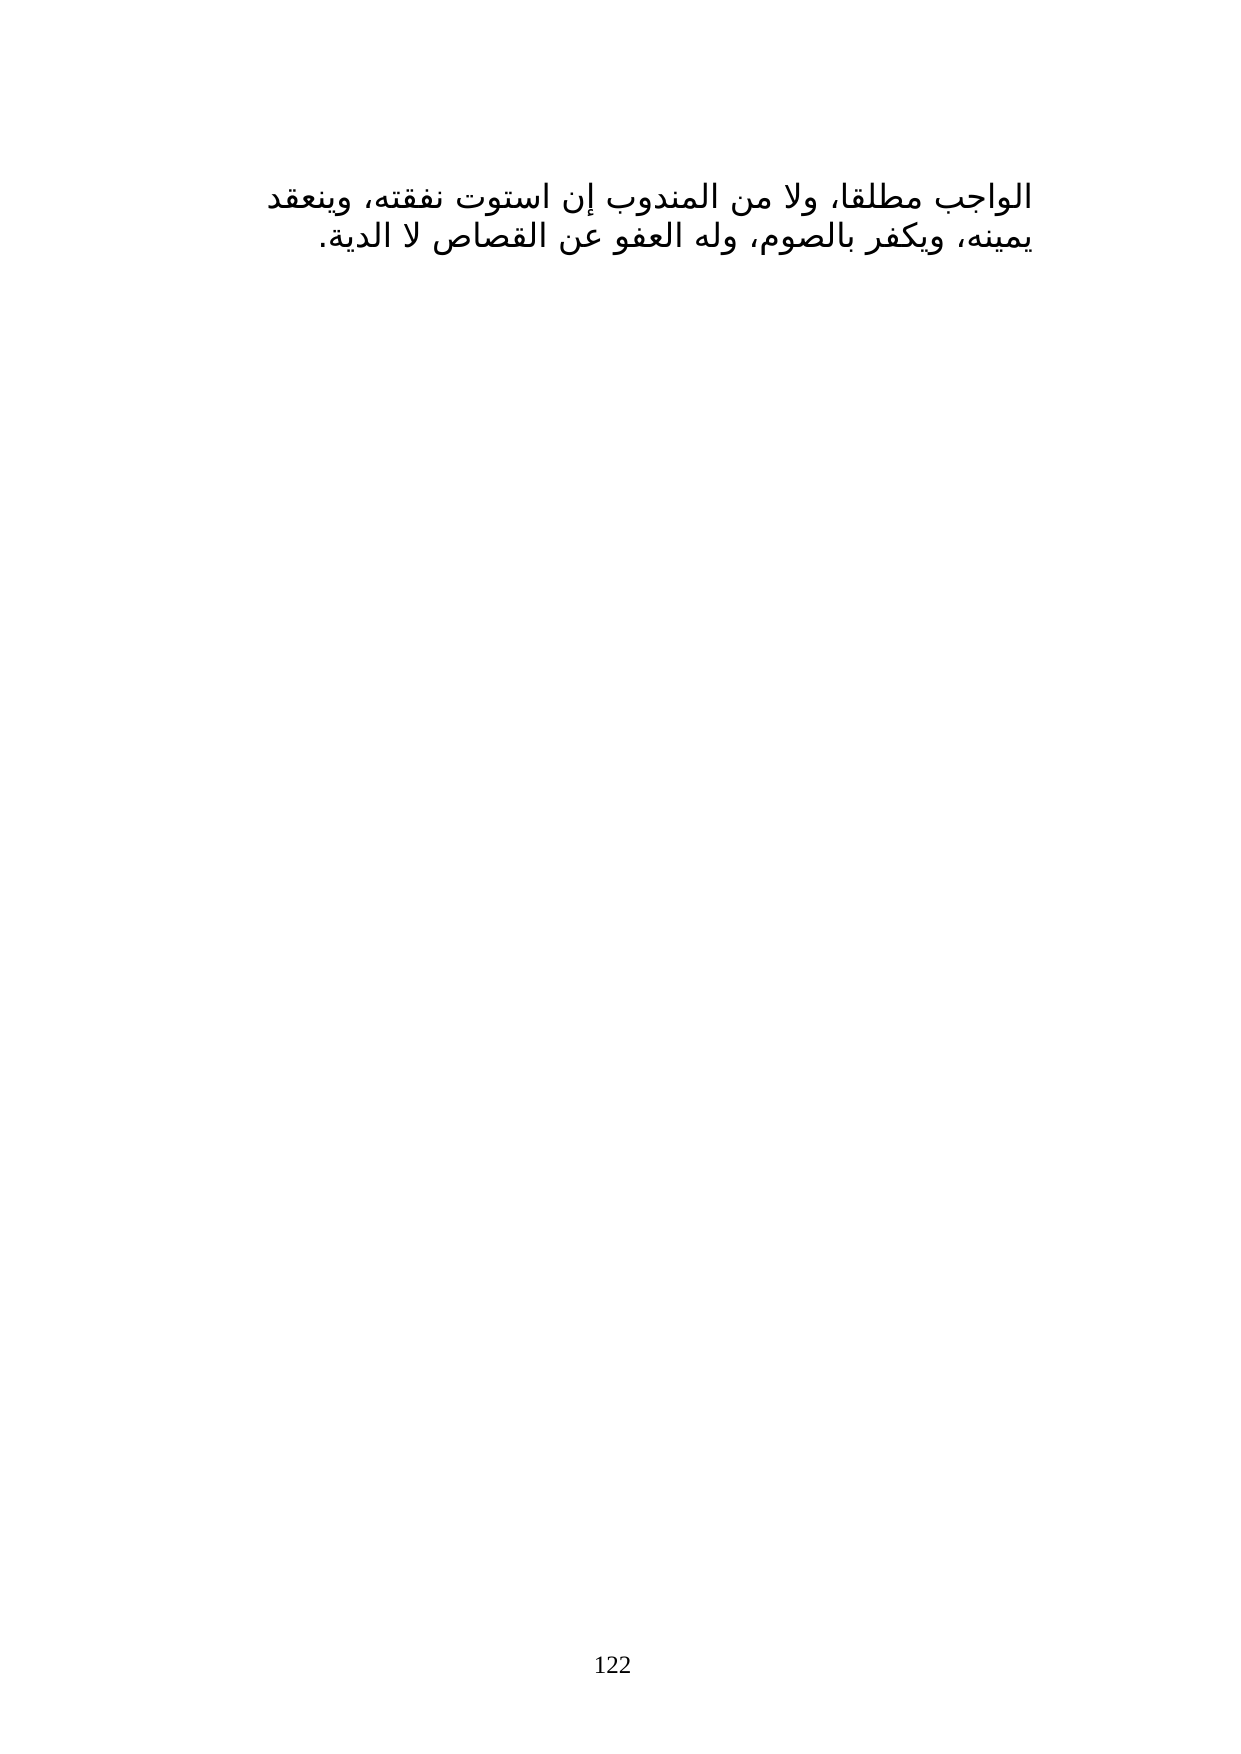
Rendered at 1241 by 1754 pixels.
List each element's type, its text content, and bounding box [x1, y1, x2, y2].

text الواجب مطلقا، ولا من المندوب إن استوت نفقته، وينعقد يمينه، ويكفر بالصوم، وله العفو عن القصاص لا الدية. [222, 177, 1033, 255]
